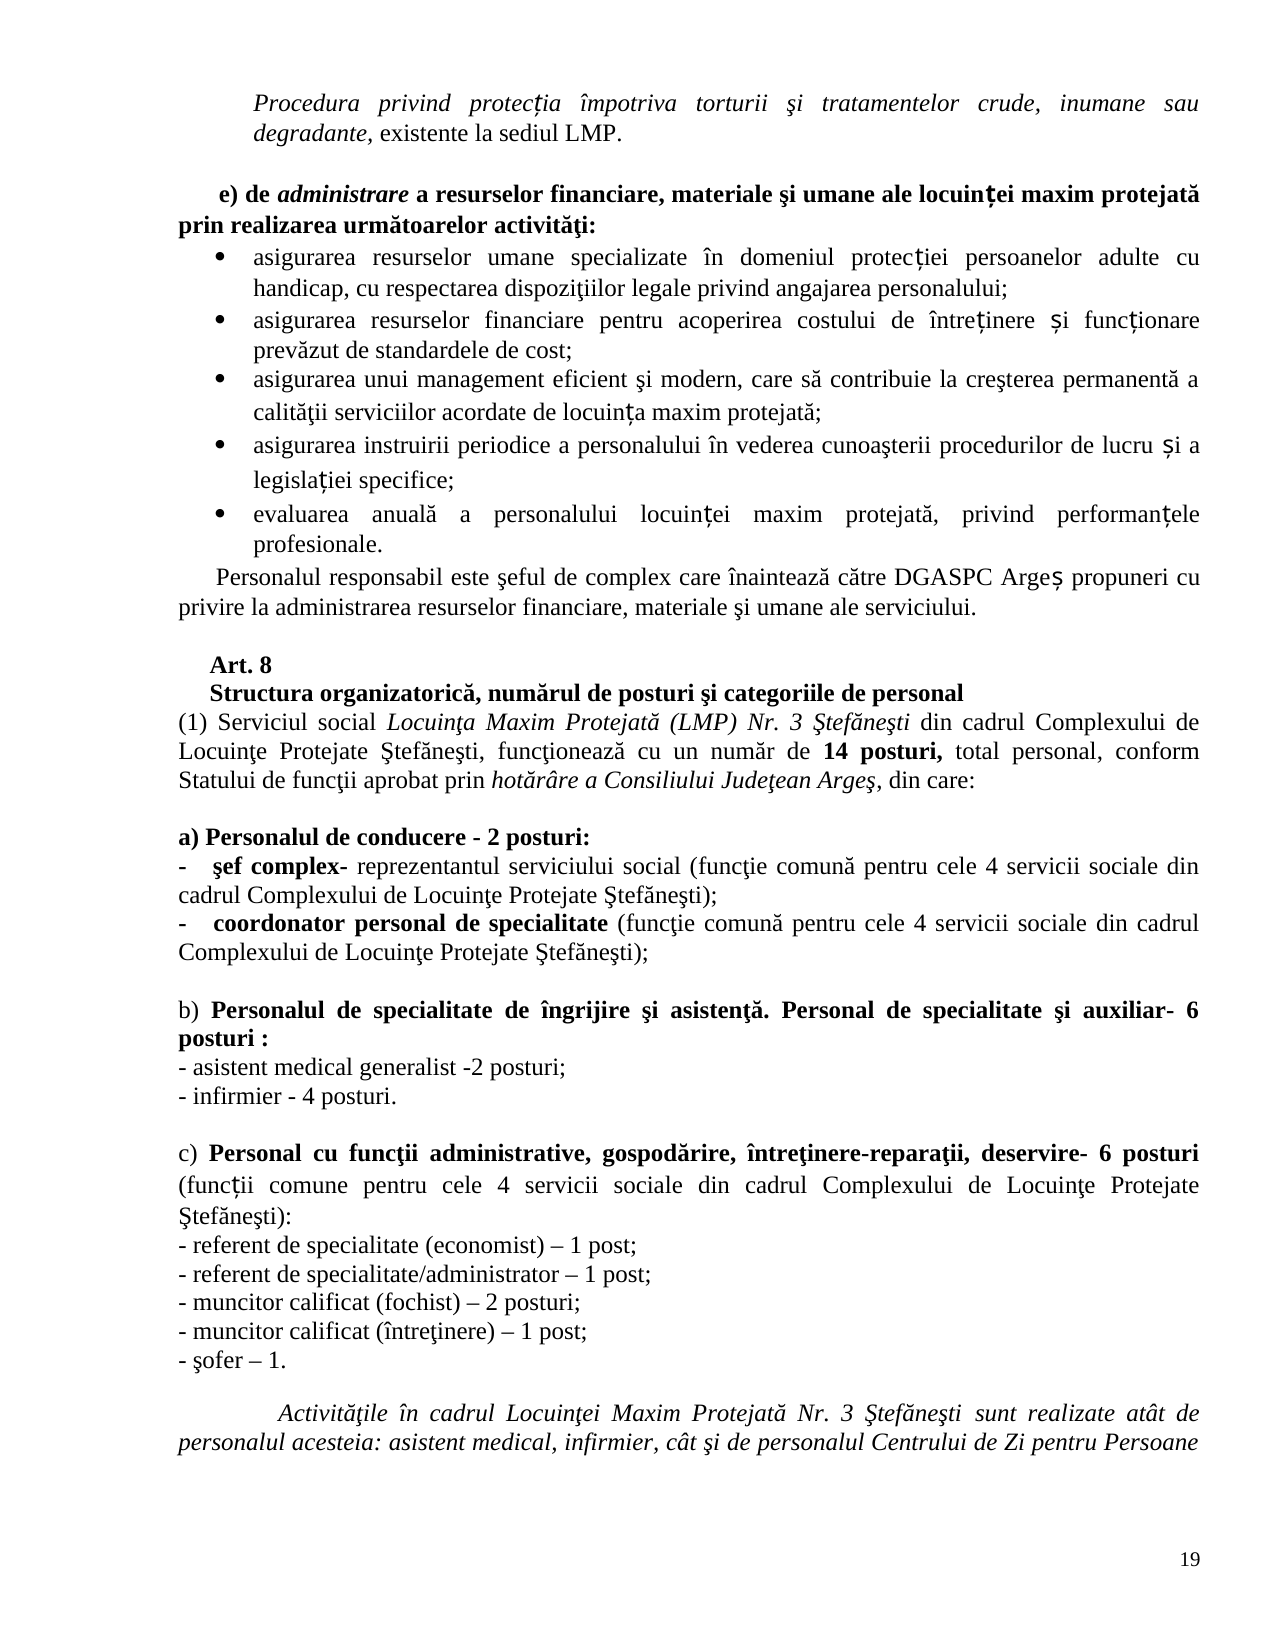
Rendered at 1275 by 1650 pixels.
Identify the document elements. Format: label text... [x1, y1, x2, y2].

list asigurarea resurselor financiare pentru acoperirea costului de întreținere și funcționare prevăzut de standardele de cost; [216, 302, 1200, 364]
text - asistent medical generalist -2 posturi; [178, 1052, 1200, 1081]
list asigurarea unui management eficient şi modern, care să contribuie la creşterea permanentă a calităţii serviciilor acordate de locuința maxim protejată; [216, 364, 1200, 427]
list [178, 1398, 1200, 1455]
text Personalul responsabil este şeful de complex care înaintează către DGASPC Argeș propuneri cu privire la administrarea resurselor financiare, materiale şi umane ale serviciului. [178, 558, 1200, 621]
text a) Personalul de conducere - 2 posturi: [178, 822, 1200, 851]
text Art. 8 [178, 650, 1200, 678]
text c) Personal cu funcţii administrative, gospodărire, întreţinere-reparaţii, deservire- 6 posturi (funcții comune pentru cele 4 servicii sociale din cadrul Complexului de Locuinţe Protejate Ştefăneşti): [178, 1138, 1200, 1230]
text - infirmier - 4 posturi. [178, 1081, 1200, 1110]
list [216, 84, 1200, 147]
text (1) Serviciul social Locuinţa Maxim Protejată (LMP) Nr. 3 Ştefăneşti din cadrul Complexului de Locuinţe Protejate Ştefăneşti, funcţionează cu un număr de 14 posturi, total personal, conform Statului de funcţii aprobat prin hotărâre a Consiliului Judeţean Argeş, din care: [178, 707, 1200, 793]
list asigurarea resurselor umane specializate în domeniul protecției persoanelor adulte cu handicap, cu respectarea dispoziţiilor legale privind angajarea personalului; [216, 239, 1200, 302]
text - coordonator personal de specialitate (funcţie comună pentru cele 4 servicii sociale din cadrul Complexului de Locuinţe Protejate Ştefăneşti); [178, 908, 1200, 966]
list evaluarea anuală a personalului locuinței maxim protejată, privind performanțele profesionale. [216, 495, 1200, 558]
text - muncitor calificat (fochist) – 2 posturi; [178, 1287, 1200, 1316]
text - referent de specialitate (economist) – 1 post; [178, 1230, 1200, 1259]
text - referent de specialitate/administrator – 1 post; [178, 1259, 1200, 1287]
text Structura organizatorică, numărul de posturi şi categoriile de personal [178, 678, 1200, 707]
text e) de administrare a resurselor financiare, materiale şi umane ale locuinței maxim protejată prin realizarea următoarelor activităţi: [178, 176, 1200, 239]
text - şofer – 1. [178, 1345, 1200, 1374]
text b) Personalul de specialitate de îngrijire şi asistenţă. Personal de specialitate şi auxiliar- 6 posturi : [178, 995, 1200, 1052]
list asigurarea instruirii periodice a personalului în vederea cunoaşterii procedurilor de lucru și a legislației specifice; [216, 427, 1200, 495]
text - şef complex- reprezentantul serviciului social (funcţie comună pentru cele 4 servicii sociale din cadrul Complexului de Locuinţe Protejate Ştefăneşti); [178, 851, 1200, 908]
text - muncitor calificat (întreţinere) – 1 post; [178, 1316, 1200, 1345]
